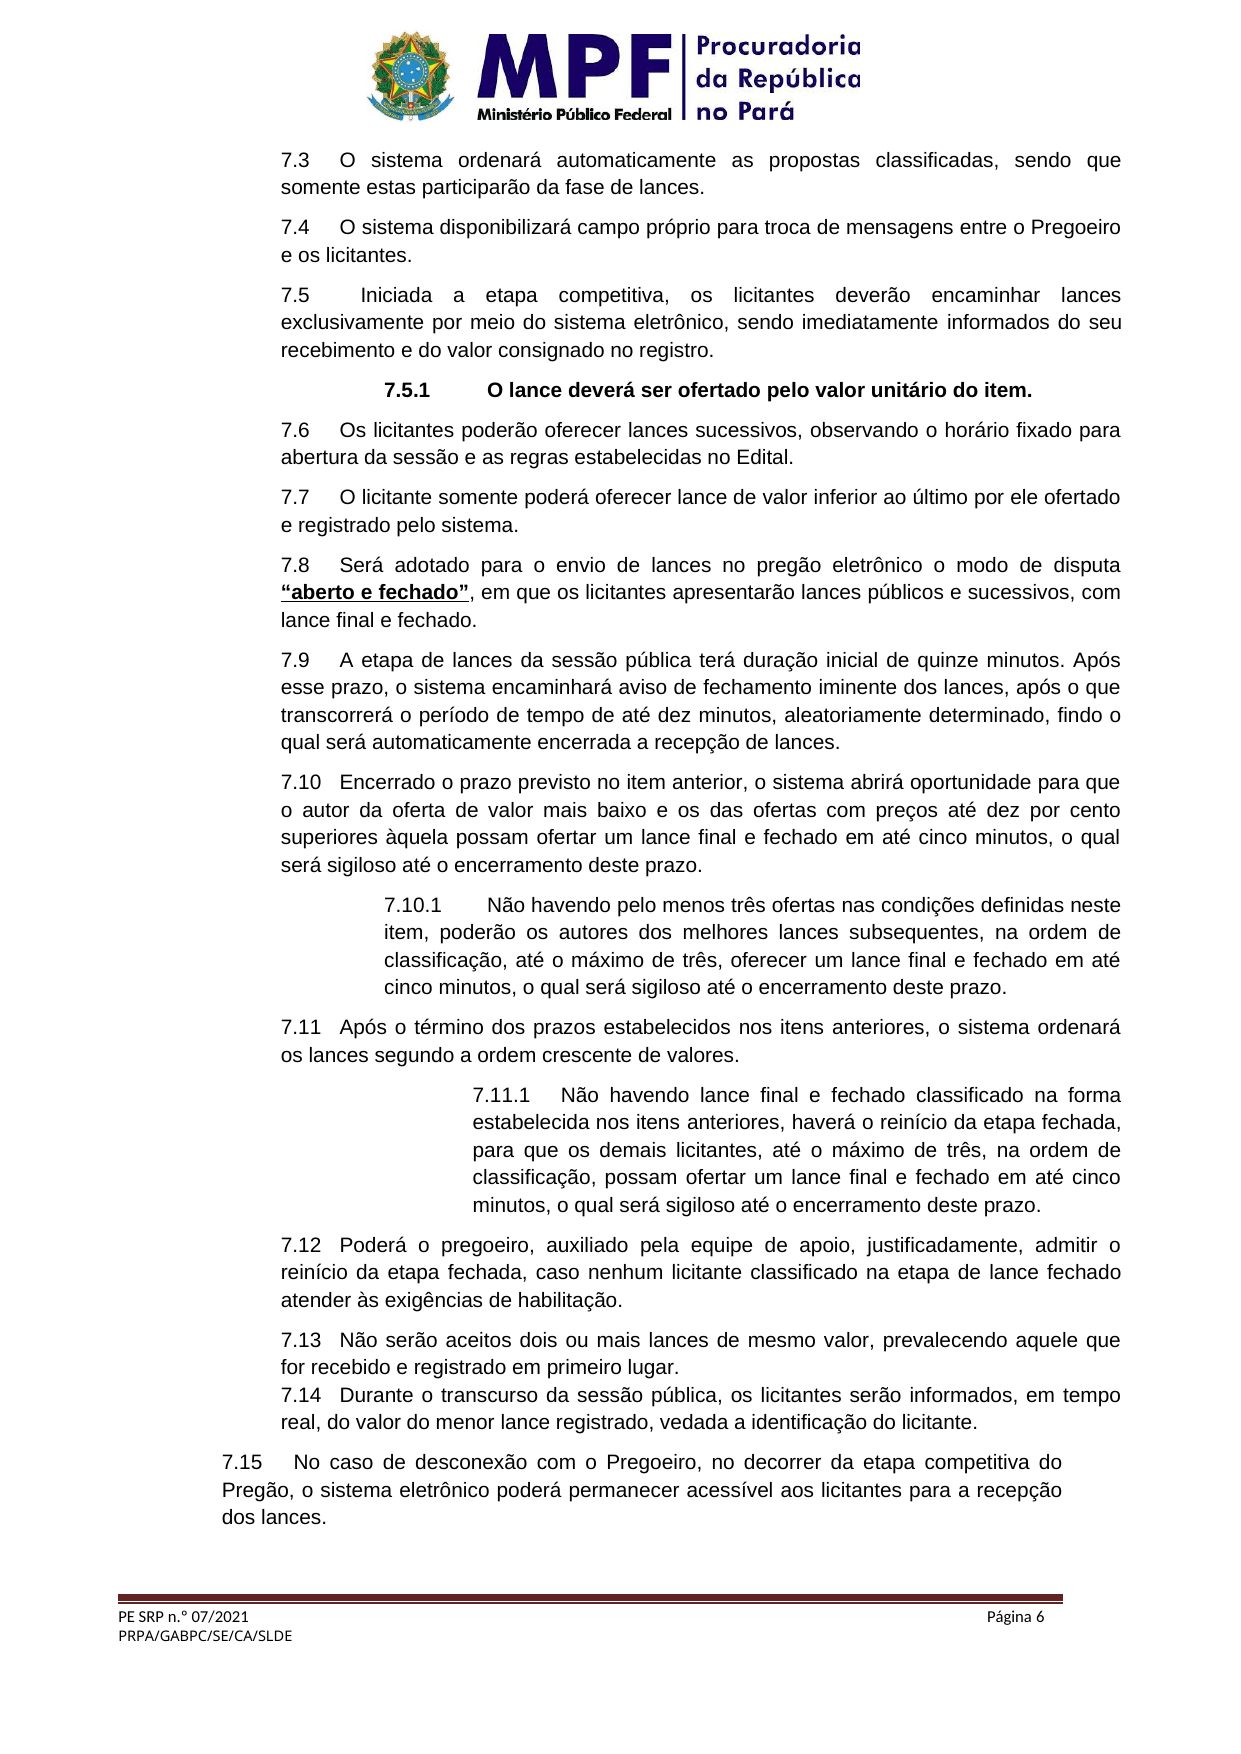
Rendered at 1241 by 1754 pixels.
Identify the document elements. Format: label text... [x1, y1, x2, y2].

list Poderá o pregoeiro, auxiliado pela equipe de apoio, justificadamente, admitir o reinício da etapa fechada, caso nenhum licitante classificado na etapa de lance fechado atender às exigências de habilitação. [281, 1233, 1122, 1312]
picture [366, 29, 455, 122]
list O lance deverá ser ofertado pelo valor unitário do item. [384, 378, 1122, 402]
list Os licitantes poderão oferecer lances sucessivos, observando o horário fixado para abertura da sessão e as regras estabelecidas no Edital. [281, 418, 1122, 469]
list Iniciada a etapa competitiva, os licitantes deverão encaminhar lances exclusivamente por meio do sistema eletrônico, sendo imediatamente informados do seu recebimento e do valor consignado no registro. [281, 283, 1122, 362]
list Não havendo pelo menos três ofertas nas condições definidas neste item, poderão os autores dos melhores lances subsequentes, na ordem de classificação, até o máximo de três, oferecer um lance final e fechado em até cinco minutos, o qual será sigiloso até o encerramento deste prazo. [384, 893, 1122, 999]
list Encerrado o prazo previsto no item anterior, o sistema abrirá oportunidade para que o autor da oferta de valor mais baixo e os das ofertas com preços até dez por cento superiores àquela possam ofertar um lance final e fechado em até cinco minutos, o qual será sigiloso até o encerramento deste prazo. [281, 770, 1122, 877]
list Após o término dos prazos estabelecidos nos itens anteriores, o sistema ordenará os lances segundo a ordem crescente de valores. [281, 1015, 1122, 1067]
list Não serão aceitos dois ou mais lances de mesmo valor, prevalecendo aquele que for recebido e registrado em primeiro lugar. [281, 1328, 1122, 1379]
list Será adotado para o envio de lances no pregão eletrônico o modo de disputa “aberto e fechado”, em que os licitantes apresentarão lances públicos e sucessivos, com lance final e fechado. [281, 553, 1122, 632]
list O sistema ordenará automaticamente as propostas classificadas, sendo que somente estas participarão da fase de lances. [281, 148, 1122, 199]
list No caso de desconexão com o Pregoeiro, no decorrer da etapa competitiva do Pregão, o sistema eletrônico poderá permanecer acessível aos licitantes para a recepção dos lances. [222, 1450, 1063, 1529]
picture [477, 34, 860, 120]
list A etapa de lances da sessão pública terá duração inicial de quinze minutos. Após esse prazo, o sistema encaminhará aviso de fechamento iminente dos lances, após o que transcorrerá o período de tempo de até dez minutos, aleatoriamente determinado, findo o qual será automaticamente encerrada a recepção de lances. [281, 648, 1122, 754]
list Não havendo lance final e fechado classificado na forma estabelecida nos itens anteriores, haverá o reinício da etapa fechada, para que os demais licitantes, até o máximo de três, na ordem de classificação, possam ofertar um lance final e fechado em até cinco minutos, o qual será sigiloso até o encerramento deste prazo. [472, 1083, 1122, 1217]
list O sistema disponibilizará campo próprio para troca de mensagens entre o Pregoeiro e os licitantes. [281, 215, 1122, 267]
list Durante o transcurso da sessão pública, os licitantes serão informados, em tempo real, do valor do menor lance registrado, vedada a identificação do licitante. [281, 1383, 1122, 1434]
list O licitante somente poderá oferecer lance de valor inferior ao último por ele ofertado e registrado pelo sistema. [281, 485, 1122, 537]
